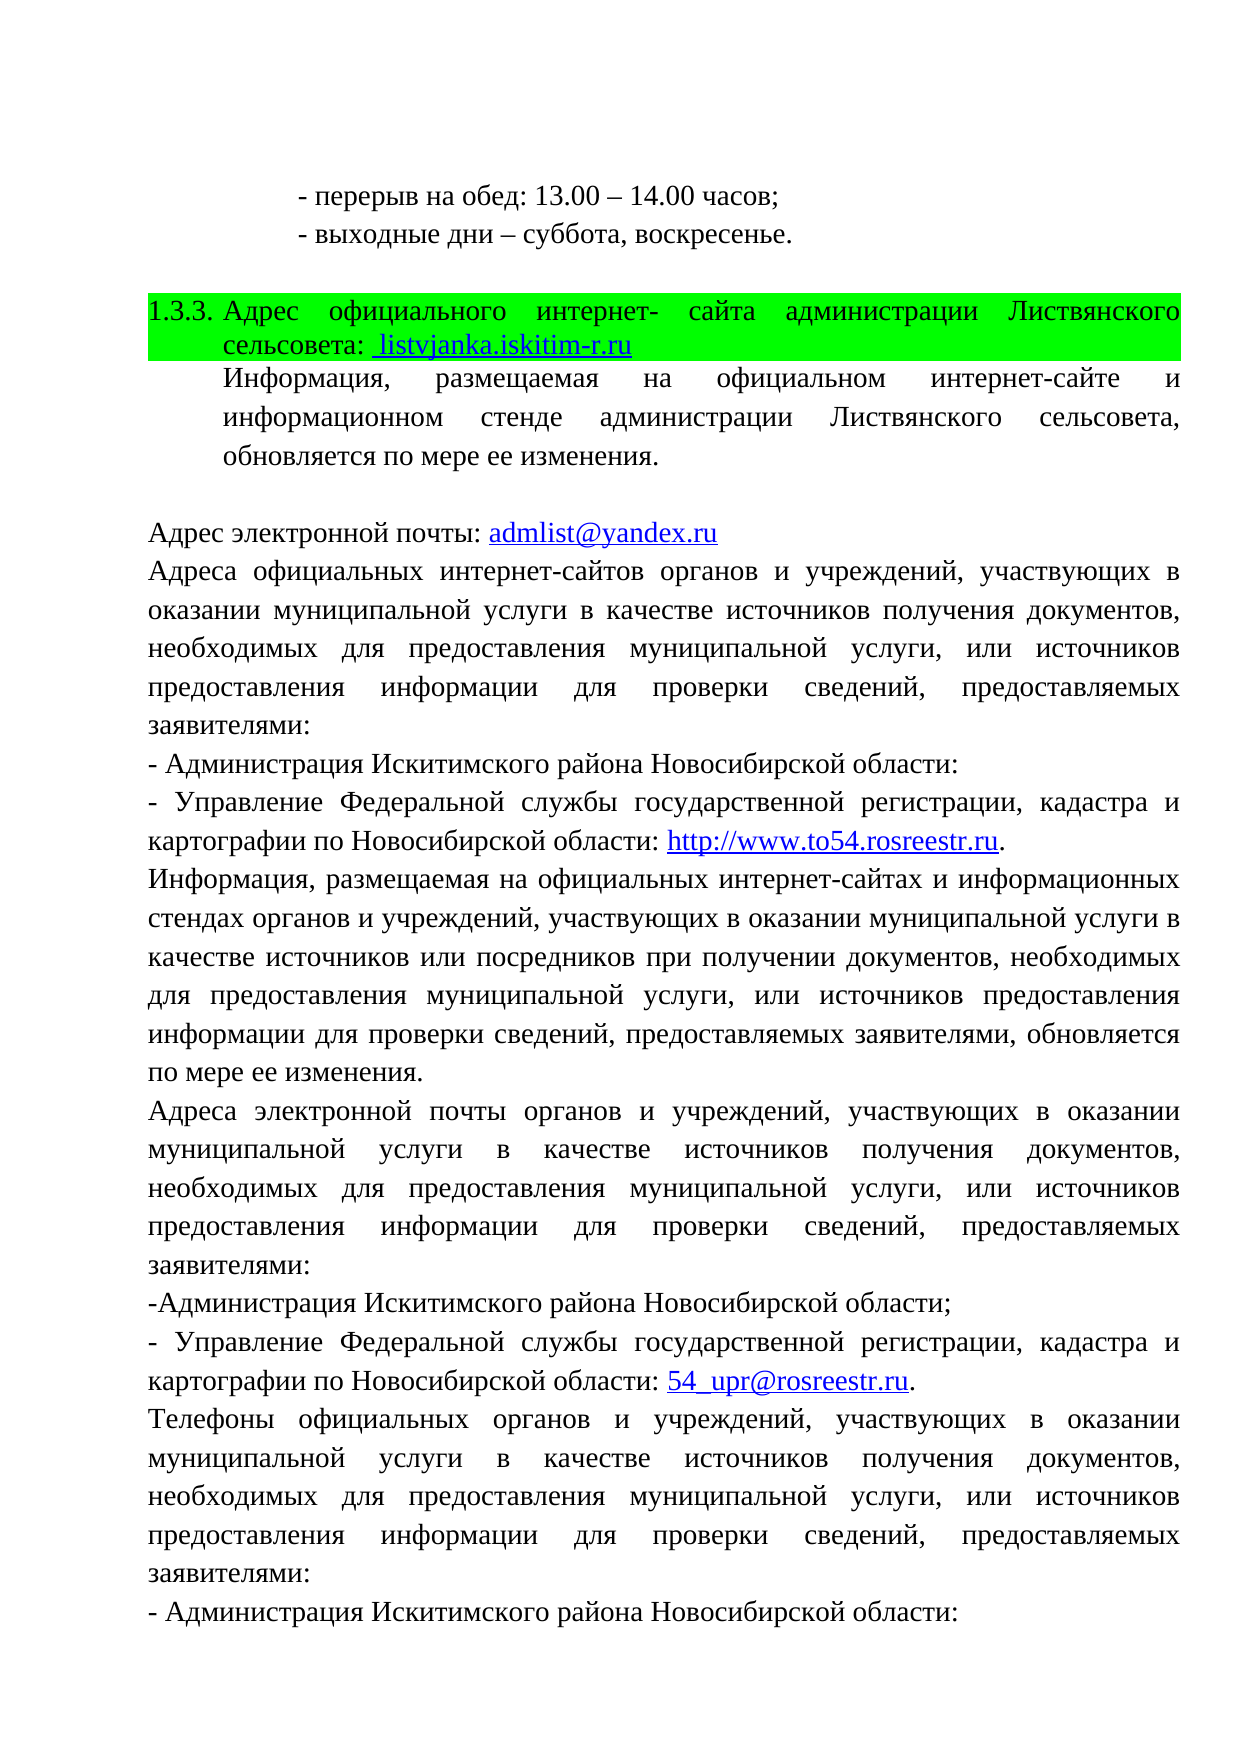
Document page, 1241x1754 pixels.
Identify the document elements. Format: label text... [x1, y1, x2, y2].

text - Администрация Искитимского района Новосибирской области: [148, 1594, 1181, 1627]
text Адреса официальных интернет-сайтов органов и учреждений, участвующих в оказании муниципальной услуги в качестве источников получения документов, необходимых для предоставления муниципальной услуги, или источников предоставления информации для проверки сведений, предоставляемых заявителями: [148, 553, 1181, 741]
text - Управление Федеральной службы государственной регистрации, кадастра и картографии по Новосибирской области: http://www.to54.rosreestr.ru. [148, 784, 1181, 857]
text - Администрация Искитимского района Новосибирской области: [148, 746, 1181, 779]
text -Администрация Искитимского района Новосибирской области; [148, 1286, 1181, 1319]
list Адрес официального интернет- сайта администрации Листвянского сельсовета: listvjanka.iskitim-r.ru [148, 293, 1181, 361]
text Информация, размещаемая на официальных интернет-сайтах и информационных стендах органов и учреждений, участвующих в оказании муниципальной услуги в качестве источников или посредников при получении документов, необходимых для предоставления муниципальной услуги, или источников предоставления информации для проверки сведений, предоставляемых заявителями, обновляется по мере ее изменения. [148, 862, 1181, 1088]
text Адреса электронной почты органов и учреждений, участвующих в оказании муниципальной услуги в качестве источников получения документов, необходимых для предоставления муниципальной услуги, или источников предоставления информации для проверки сведений, предоставляемых заявителями: [148, 1093, 1181, 1281]
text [148, 1401, 1181, 1589]
text - выходные дни – суббота, воскресенье. [298, 216, 1181, 250]
text Адрес электронной почты: admlist@yandex.ru [148, 515, 1181, 548]
text - Управление Федеральной службы государственной регистрации, кадастра и картографии по Новосибирской области: 54_upr@rosreestr.ru. [148, 1324, 1181, 1396]
text - перерыв на обед: 13.00 – 14.00 часов; [298, 178, 1181, 211]
text Информация, размещаемая на официальном интернет-сайте и информационном стенде администрации Листвянского сельсовета, обновляется по мере ее изменения. [223, 361, 1181, 471]
